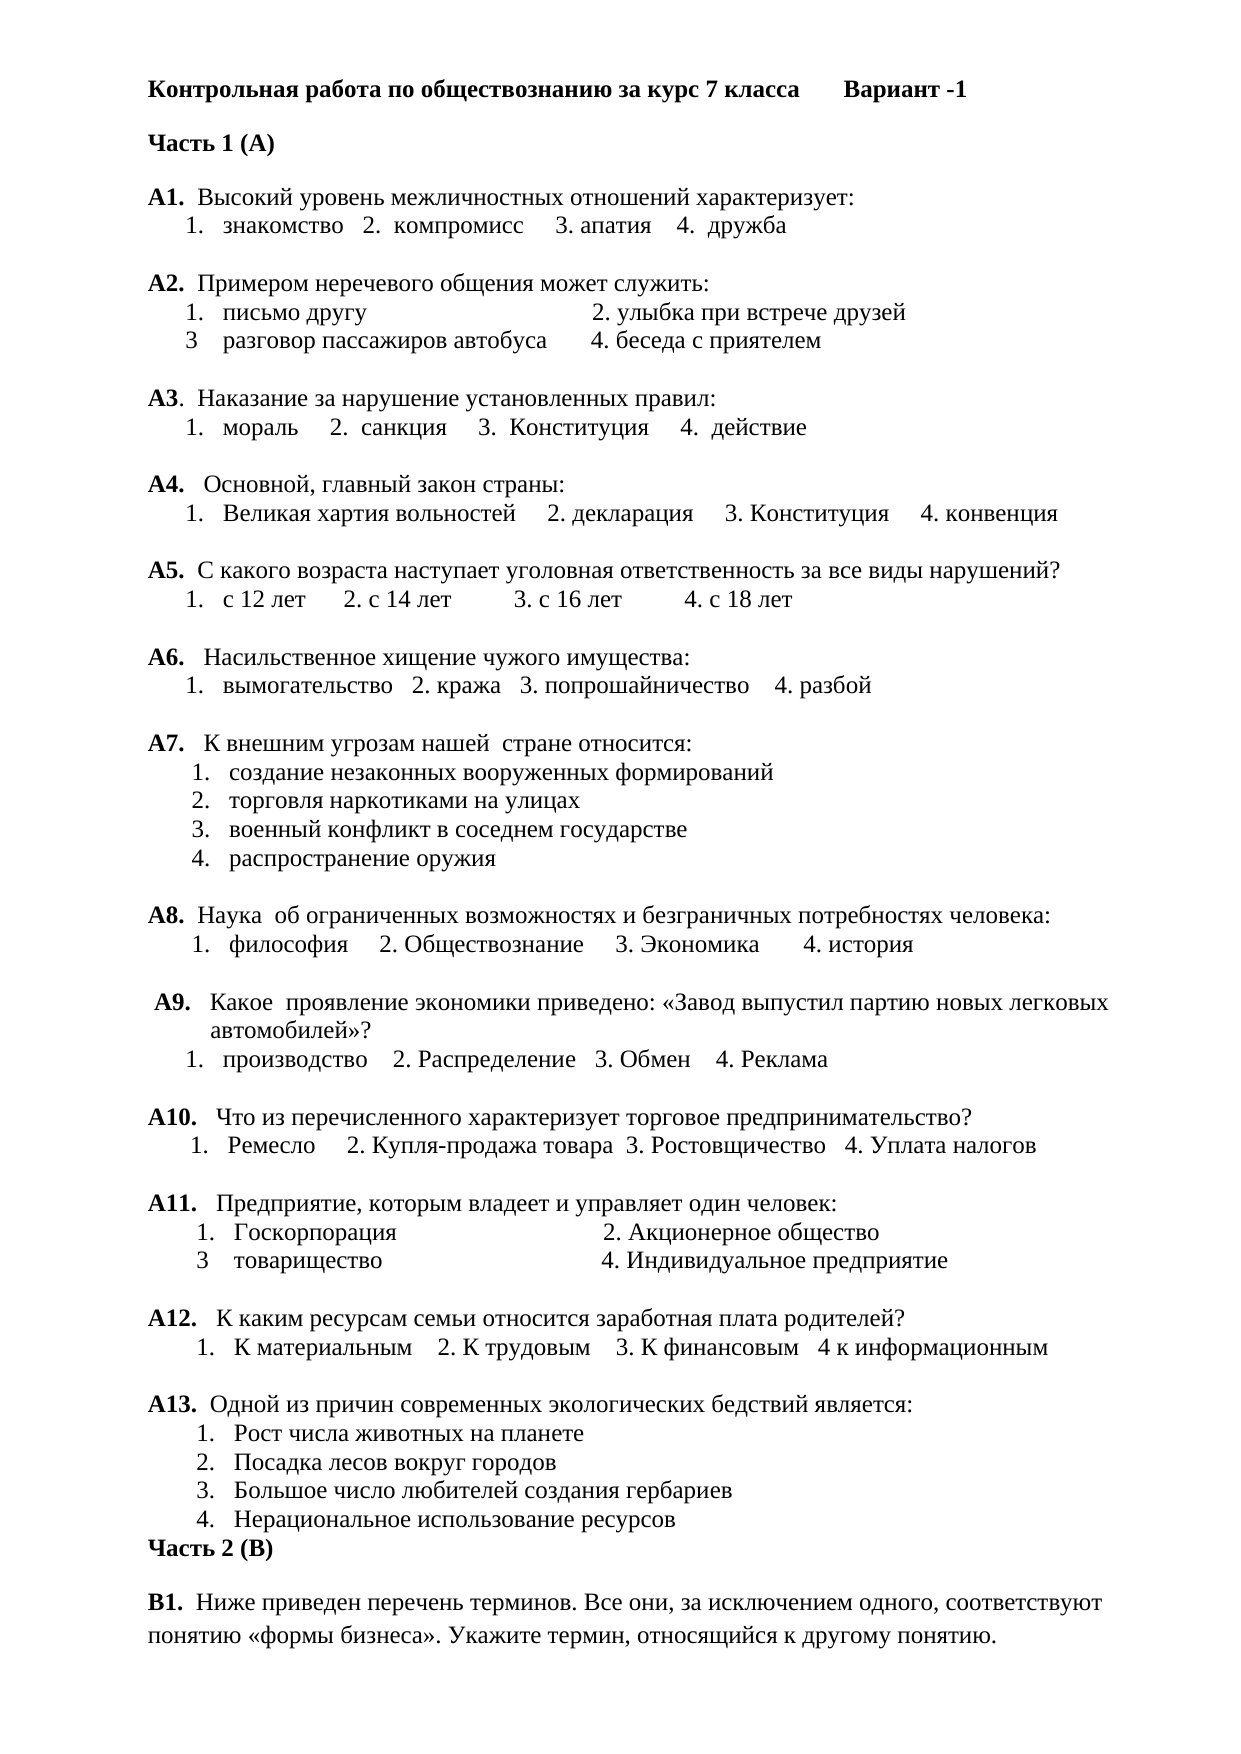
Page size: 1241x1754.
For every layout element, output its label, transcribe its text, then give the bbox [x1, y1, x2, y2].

text А8. Наука об ограниченных возможностях и безграничных потребностях человека: [148, 900, 1152, 929]
list письмо другу 2. улыбка при встрече друзей [185, 297, 1152, 325]
text В1. Ниже приведен перечень терминов. Все они, за исключением одного, соответствуют понятию «формы бизнеса». Укажите термин, относящийся к другому понятию. [148, 1587, 1152, 1648]
list создание незаконных вооруженных формирований [191, 757, 1152, 785]
list Рост числа животных на планете [196, 1418, 1152, 1447]
list военный конфликт в соседнем государстве [191, 814, 1152, 843]
text А13. Одной из причин современных экологических бедствий является: [148, 1389, 1152, 1418]
text А6. Насильственное хищение чужого имущества: [148, 642, 1152, 670]
text А5. С какого возраста наступает уголовная ответственность за все виды нарушений? [148, 555, 1152, 584]
list с 12 лет 2. с 14 лет 3. с 16 лет 4. с 18 лет [185, 584, 1152, 613]
list вымогательство 2. кража 3. попрошайничество 4. разбой [185, 670, 1152, 699]
text автомобилей»? [148, 1015, 1152, 1044]
text Контрольная работа по обществознанию за курс 7 класса Вариант -1 [148, 74, 1152, 103]
text А3. Наказание за нарушение установленных правил: [148, 383, 1152, 412]
text А10. Что из перечисленного характеризует торговое предпринимательство? [148, 1102, 1152, 1130]
text Часть 1 (А) [148, 128, 1152, 156]
list Посадка лесов вокруг городов [196, 1447, 1152, 1475]
list Ремесло 2. Купля-продажа товара 3. Ростовщичество 4. Уплата налогов [190, 1130, 1152, 1159]
text А1. Высокий уровень межличностных отношений характеризует: [148, 182, 1152, 210]
list Госкорпорация 2. Акционерное общество [196, 1217, 1152, 1245]
text А11. Предприятие, которым владеет и управляет один человек: [148, 1188, 1152, 1217]
text А7. К внешним угрозам нашей стране относится: [148, 728, 1152, 757]
list мораль 2. санкция 3. Конституция 4. действие [185, 412, 1152, 440]
text А12. К каким ресурсам семьи относится заработная плата родителей? [148, 1303, 1152, 1332]
text 3 товарищество 4. Индивидуальное предприятие [196, 1245, 1152, 1274]
list Нерациональное использование ресурсов [196, 1504, 1152, 1533]
list К материальным 2. К трудовым 3. К финансовым 4 к информационным [196, 1332, 1152, 1360]
text А2. Примером неречевого общения может служить: [148, 268, 1152, 297]
list знакомство 2. компромисс 3. апатия 4. дружба [185, 210, 1152, 239]
list Большое число любителей создания гербариев [196, 1475, 1152, 1504]
list философия 2. Обществознание 3. Экономика 4. история [191, 929, 1152, 958]
text А4. Основной, главный закон страны: [148, 469, 1152, 498]
list распространение оружия [191, 843, 1152, 872]
list торговля наркотиками на улицах [191, 785, 1152, 814]
list разговор пассажиров автобуса 4. беседа с приятелем [185, 325, 1152, 354]
text А9. Какое проявление экономики приведено: «Завод выпустил партию новых легковых [148, 987, 1152, 1015]
list Великая хартия вольностей 2. декларация 3. Конституция 4. конвенция [185, 498, 1152, 527]
text Часть 2 (В) [148, 1533, 1152, 1562]
list производство 2. Распределение 3. Обмен 4. Реклама [185, 1044, 1152, 1073]
